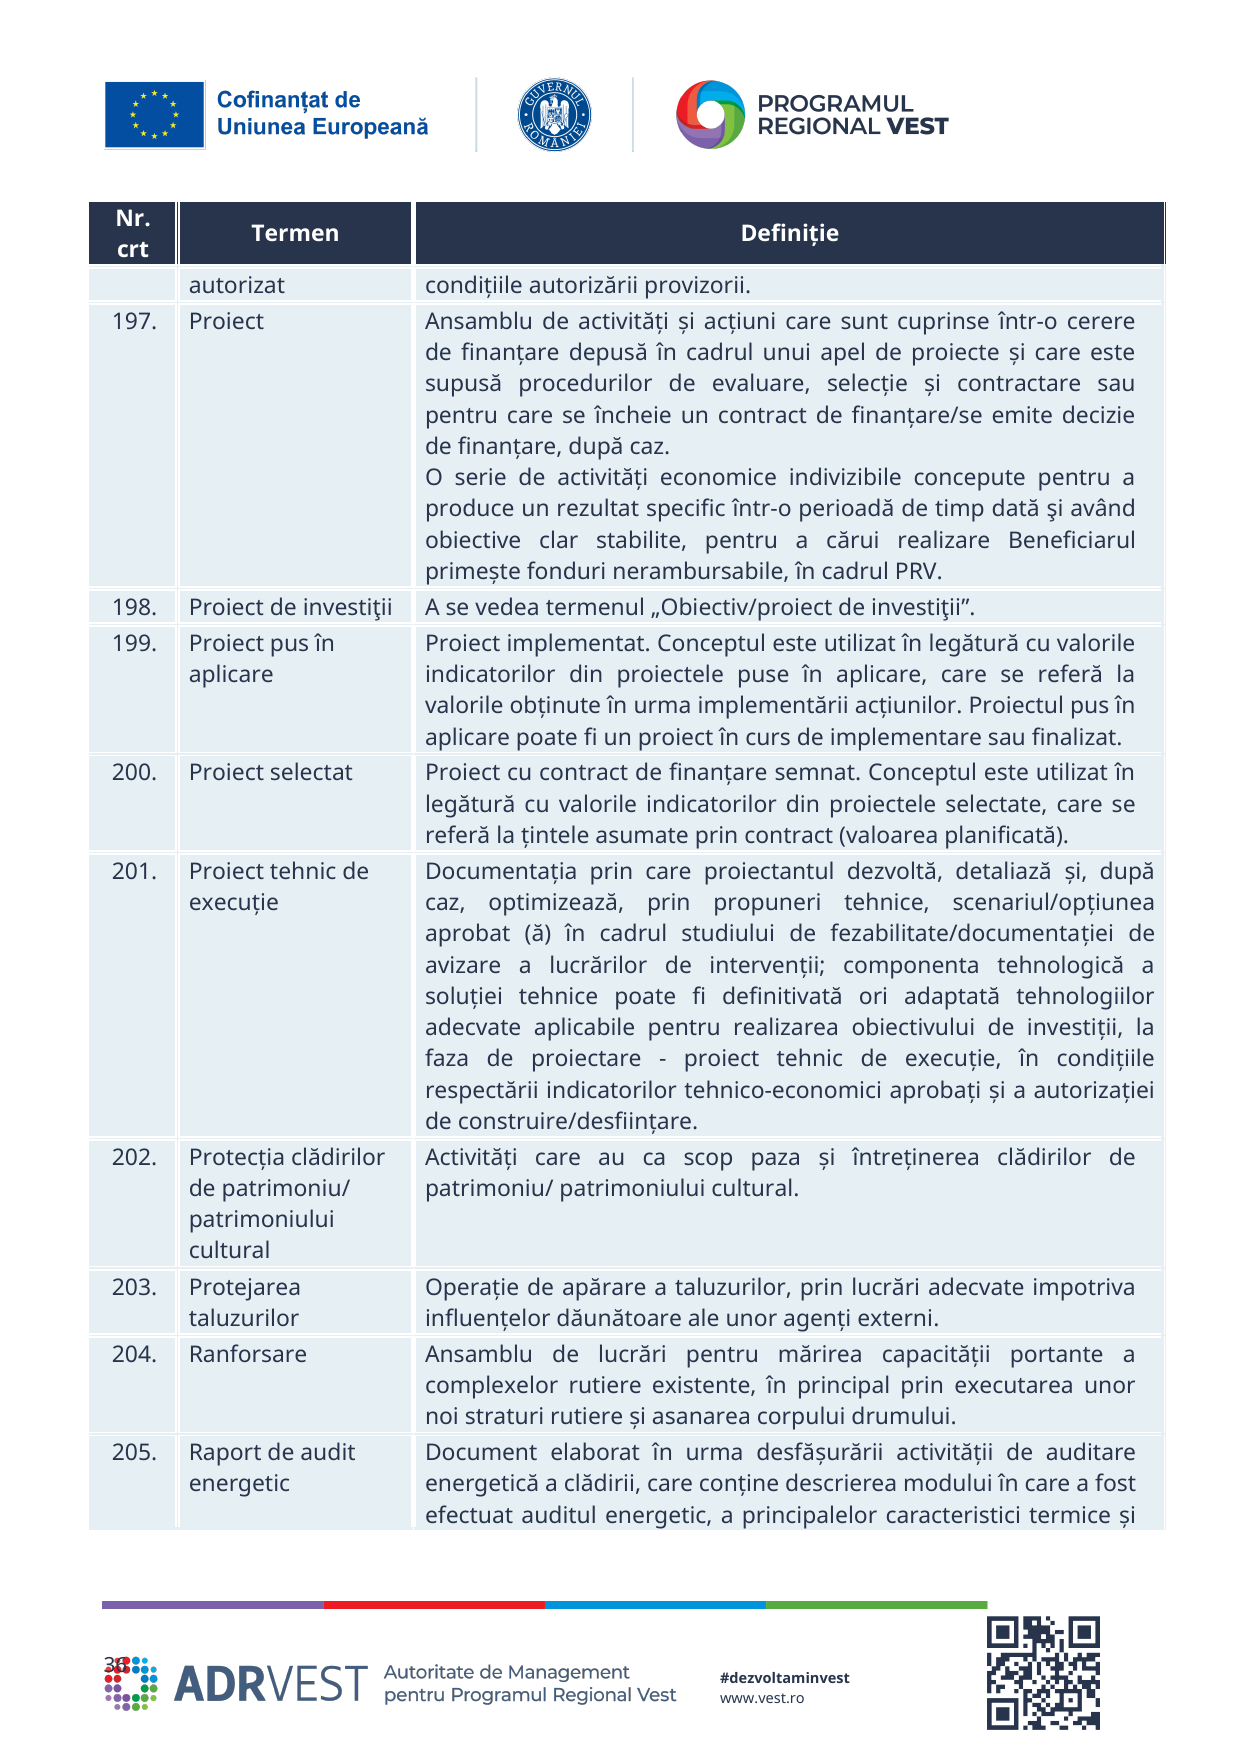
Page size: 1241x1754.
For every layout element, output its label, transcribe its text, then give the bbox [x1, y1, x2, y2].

table_cell Proiect implementat. Conceptul este utilizat în legătură cu valorile indicatorilor din proiectele puse în aplicare, care se referă la valorile obținute în urma implementării acțiunilor. Proiectul pus în aplicare poate fi un proiect în curs de implementare sau finalizat. [414, 622, 1166, 752]
table_cell Proiect de investiţii [180, 591, 411, 622]
table_cell [89, 269, 175, 300]
picture [42, 1601, 544, 1609]
table_cell [89, 1271, 175, 1333]
table_cell [89, 1436, 177, 1530]
table_cell Programul de studii evaluat, avizat favorabil și care îndeplinește condițiile autorizării provizorii. [414, 264, 1166, 300]
table_cell Raport de audit energetic [177, 1431, 413, 1530]
table_cell Proiect pus în aplicare [180, 627, 411, 752]
table_cell Protejarea taluzurilor [180, 1271, 411, 1333]
table_cell Ranforsare [180, 1338, 411, 1431]
table_header Termen [180, 202, 411, 264]
table_cell [89, 627, 175, 752]
table_cell [89, 1141, 175, 1266]
table_cell Ansamblu de activități și acțiuni care sunt cuprinse într-o cerere de finanțare depusă în cadrul unui apel de proiecte și care este supusă procedurilor de evaluare, selecție și contractare sau pentru care se încheie un contract de finanțare/se emite decizie de finanțare, după caz. O serie de activități economice indivizibile concepute pentru a produce un rezultat specific într-o perioadă de timp dată şi având obiective clar stabilite, pentru a cărui realizare Beneficiarul primește fonduri nerambursabile, în cadrul PRV. [414, 300, 1166, 586]
table_cell [89, 305, 175, 586]
table_cell [89, 1338, 175, 1431]
picture [93, 1653, 683, 1715]
table_cell Programul de studii autorizat [180, 269, 411, 300]
picture [103, 77, 949, 152]
table_cell Operație de apărare a taluzurilor, prin lucrări adecvate impotriva influențelor dăunătoare ale unor agenți externi. [414, 1266, 1166, 1333]
picture [767, 1601, 1109, 1739]
table_cell Ansamblu de lucrări pentru mărirea capacității portante a complexelor rutiere existente, în principal prin executarea unor noi straturi rutiere și asanarea corpului drumului. [414, 1333, 1166, 1431]
table_cell Documentaţia prin care proiectantul dezvoltă, detaliază şi, după caz, optimizează, prin propuneri tehnice, scenariul/opţiunea aprobat (ă) în cadrul studiului de fezabilitate/documentaţiei de avizare a lucrărilor de intervenţii; componenta tehnologică a soluţiei tehnice poate fi definitivată ori adaptată tehnologiilor adecvate aplicabile pentru realizarea obiectivului de investiţii, la faza de proiectare - proiect tehnic de execuţie, în condiţiile respectării indicatorilor tehnico-economici aprobaţi şi a autorizaţiei de construire/desfiinţare. [414, 850, 1166, 1136]
table_cell Activităţi care au ca scop paza şi întreţinerea clădirilor de patrimoniu/ patrimoniului cultural. [414, 1136, 1166, 1266]
table_header Definiție [416, 202, 1164, 264]
table_cell Proiect cu contract de finanțare semnat. Conceptul este utilizat în legătură cu valorile indicatorilor din proiectele selectate, care se referă la țintele asumate prin contract (valoarea planificată). [414, 752, 1166, 850]
table_cell Proiect tehnic de execuţie [180, 855, 411, 1136]
table_cell Proiect [180, 305, 411, 586]
table_cell A se vedea termenul „Obiectiv/proiect de investiţii”. [414, 586, 1166, 622]
table_cell [89, 591, 175, 622]
table_cell Protecţia clădirilor de patrimoniu/ patrimoniului cultural [180, 1141, 411, 1266]
table_header Nr. crt [89, 202, 175, 264]
table_cell [89, 855, 175, 1136]
table_cell Proiect selectat [180, 756, 411, 850]
table_cell [89, 756, 175, 850]
